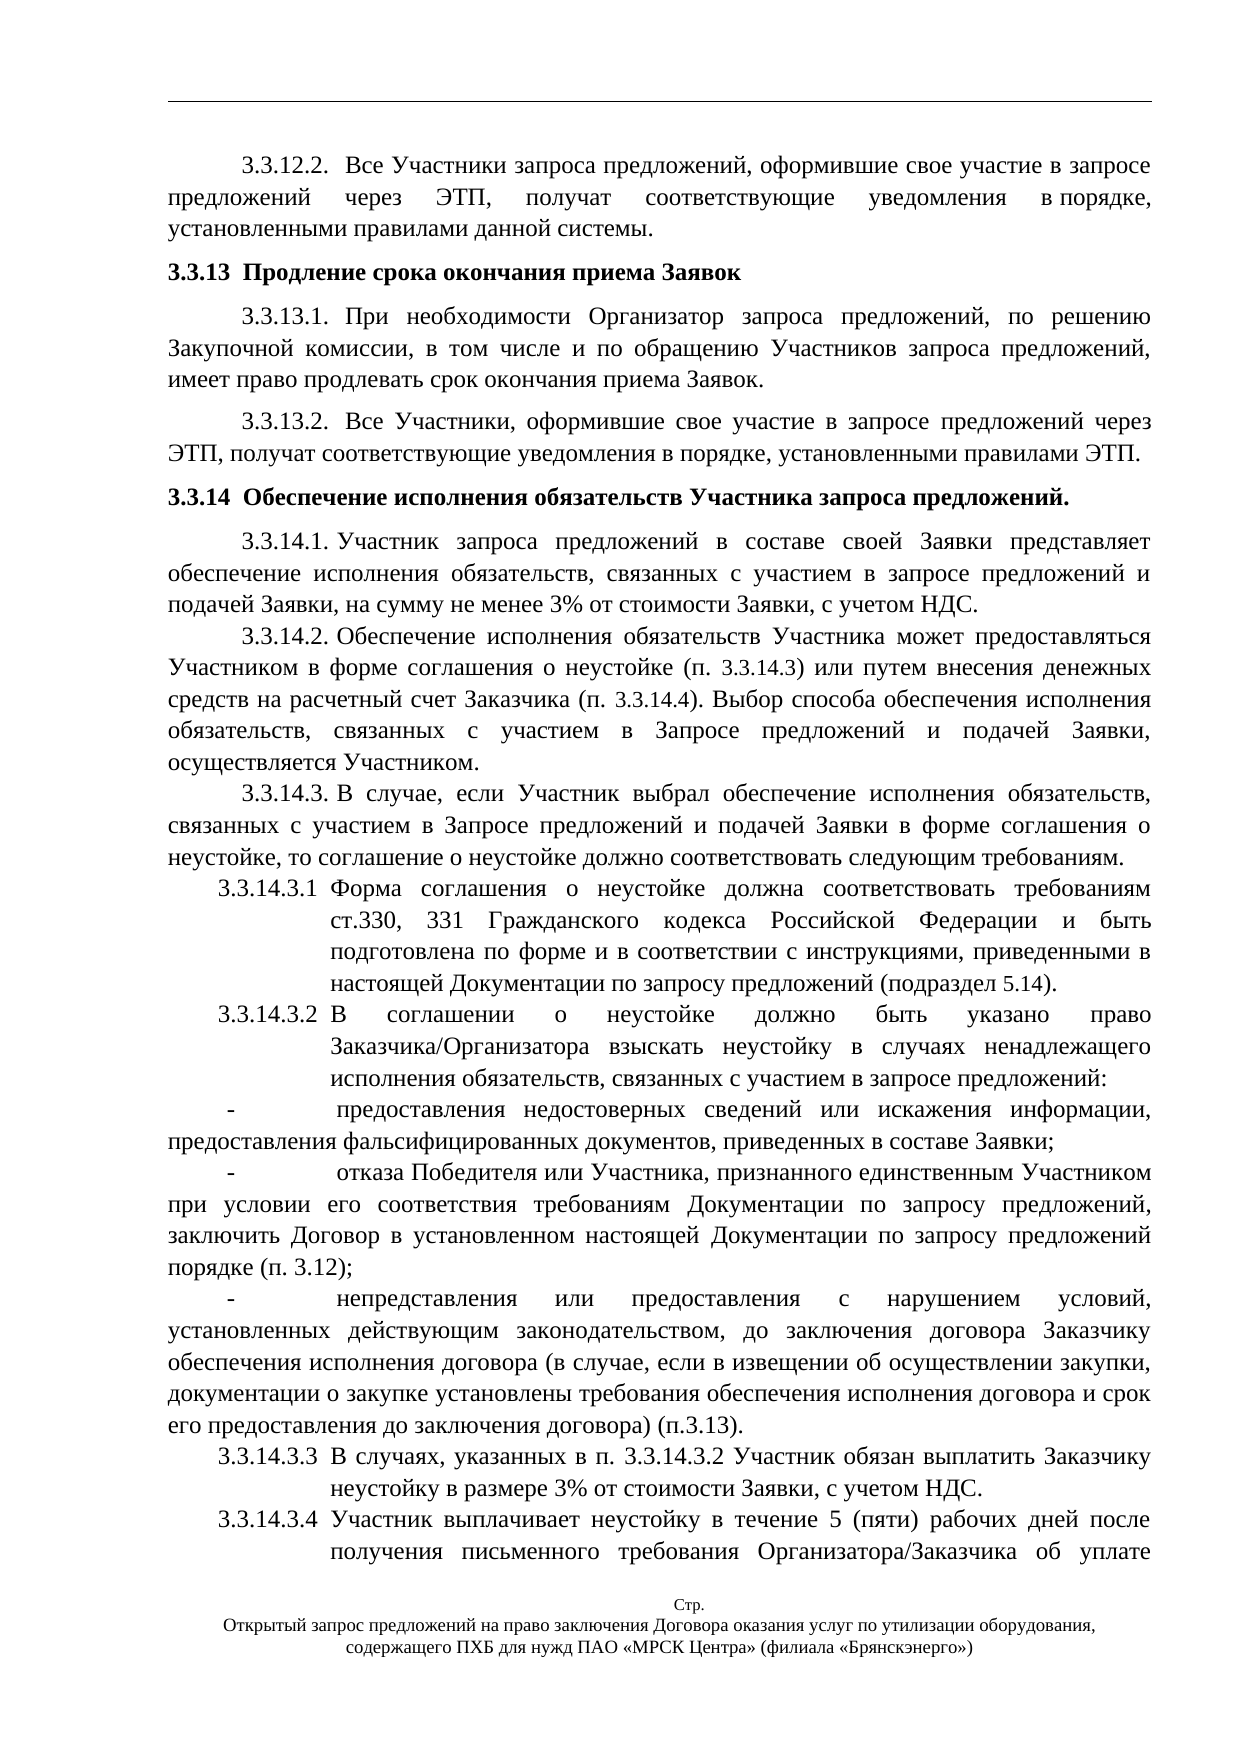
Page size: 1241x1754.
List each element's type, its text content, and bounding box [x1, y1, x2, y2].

list В случаях, указанных в п. -3.3.14.3.2 Участник обязан выплатить Заказчику неустойку в размере 3% от стоимости Заявки, с учетом НДС. [218, 1441, 1152, 1502]
list Обеспечение исполнения обязательств Участника может предоставляться Участником в форме соглашения о неустойке (п. 3.3.14.3) или путем внесения денежных средств на расчетный счет Заказчика (п. 3.3.14.4). Выбор способа обеспечения исполнения обязательств, связанных с участием в Запросе предложений и подачей Заявки, осуществляется Участником. [168, 621, 1152, 776]
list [218, 1504, 1152, 1565]
list В соглашении о неустойке должно быть указано право Заказчика/Организатора взыскать неустойку в случаях ненадлежащего исполнения обязательств, связанных с участием в запросе предложений: [218, 999, 1152, 1091]
list отказа Победителя или Участника, признанного единственным Участником при условии его соответствия требованиям Документации по запросу предложений, заключить Договор в установленном настоящей Документации по запросу предложений порядке (п. 3.12); [168, 1157, 1152, 1281]
list Все Участники, оформившие свое участие в запросе предложений через ЭТП, получат соответствующие уведомления в порядке, установленными правилами ЭТП. [168, 406, 1152, 467]
list При необходимости Организатор запроса предложений, по решению Закупочной комиссии, в том числе и по обращению Участников запроса предложений, имеет право продлевать срок окончания приема Заявок. [168, 301, 1152, 393]
list Форма соглашения о неустойке должна соответствовать требованиям ст.330, 331 Гражданского кодекса Российской Федерации и быть подготовлена по форме и в соответствии с инструкциями, приведенными в настоящей Документации по запросу предложений (подраздел 5.14). [218, 873, 1152, 997]
list Участник запроса предложений в составе своей Заявки представляет обеспечение исполнения обязательств, связанных с участием в запросе предложений и подачей Заявки, на сумму не менее 3% от стоимости Заявки, с учетом НДС. [168, 526, 1152, 618]
list Все Участники запроса предложений, оформившие свое участие в запросе предложений через ЭТП, получат соответствующие уведомления в порядке, установленными правилами данной системы. [168, 150, 1152, 242]
list В случае, если Участник выбрал обеспечение исполнения обязательств, связанных с участием в Запросе предложений и подачей Заявки в форме соглашения о неустойке, то соглашение о неустойке должно соответствовать следующим требованиям. [168, 778, 1152, 870]
subtitle Продление срока окончания приема Заявок [168, 257, 1152, 286]
subtitle Обеспечение исполнения обязательств Участника запроса предложений. [168, 482, 1152, 511]
list предоставления недостоверных сведений или искажения информации, предоставления фальсифицированных документов, приведенных в составе Заявки; [168, 1094, 1152, 1154]
list непредставления или предоставления с нарушением условий, установленных действующим законодательством, до заключения договора Заказчику обеспечения исполнения договора (в случае, если в извещении об осуществлении закупки, документации о закупке установлены требования обеспечения исполнения договора и срок его предоставления до заключения договора) (п.3.13). [168, 1283, 1152, 1438]
